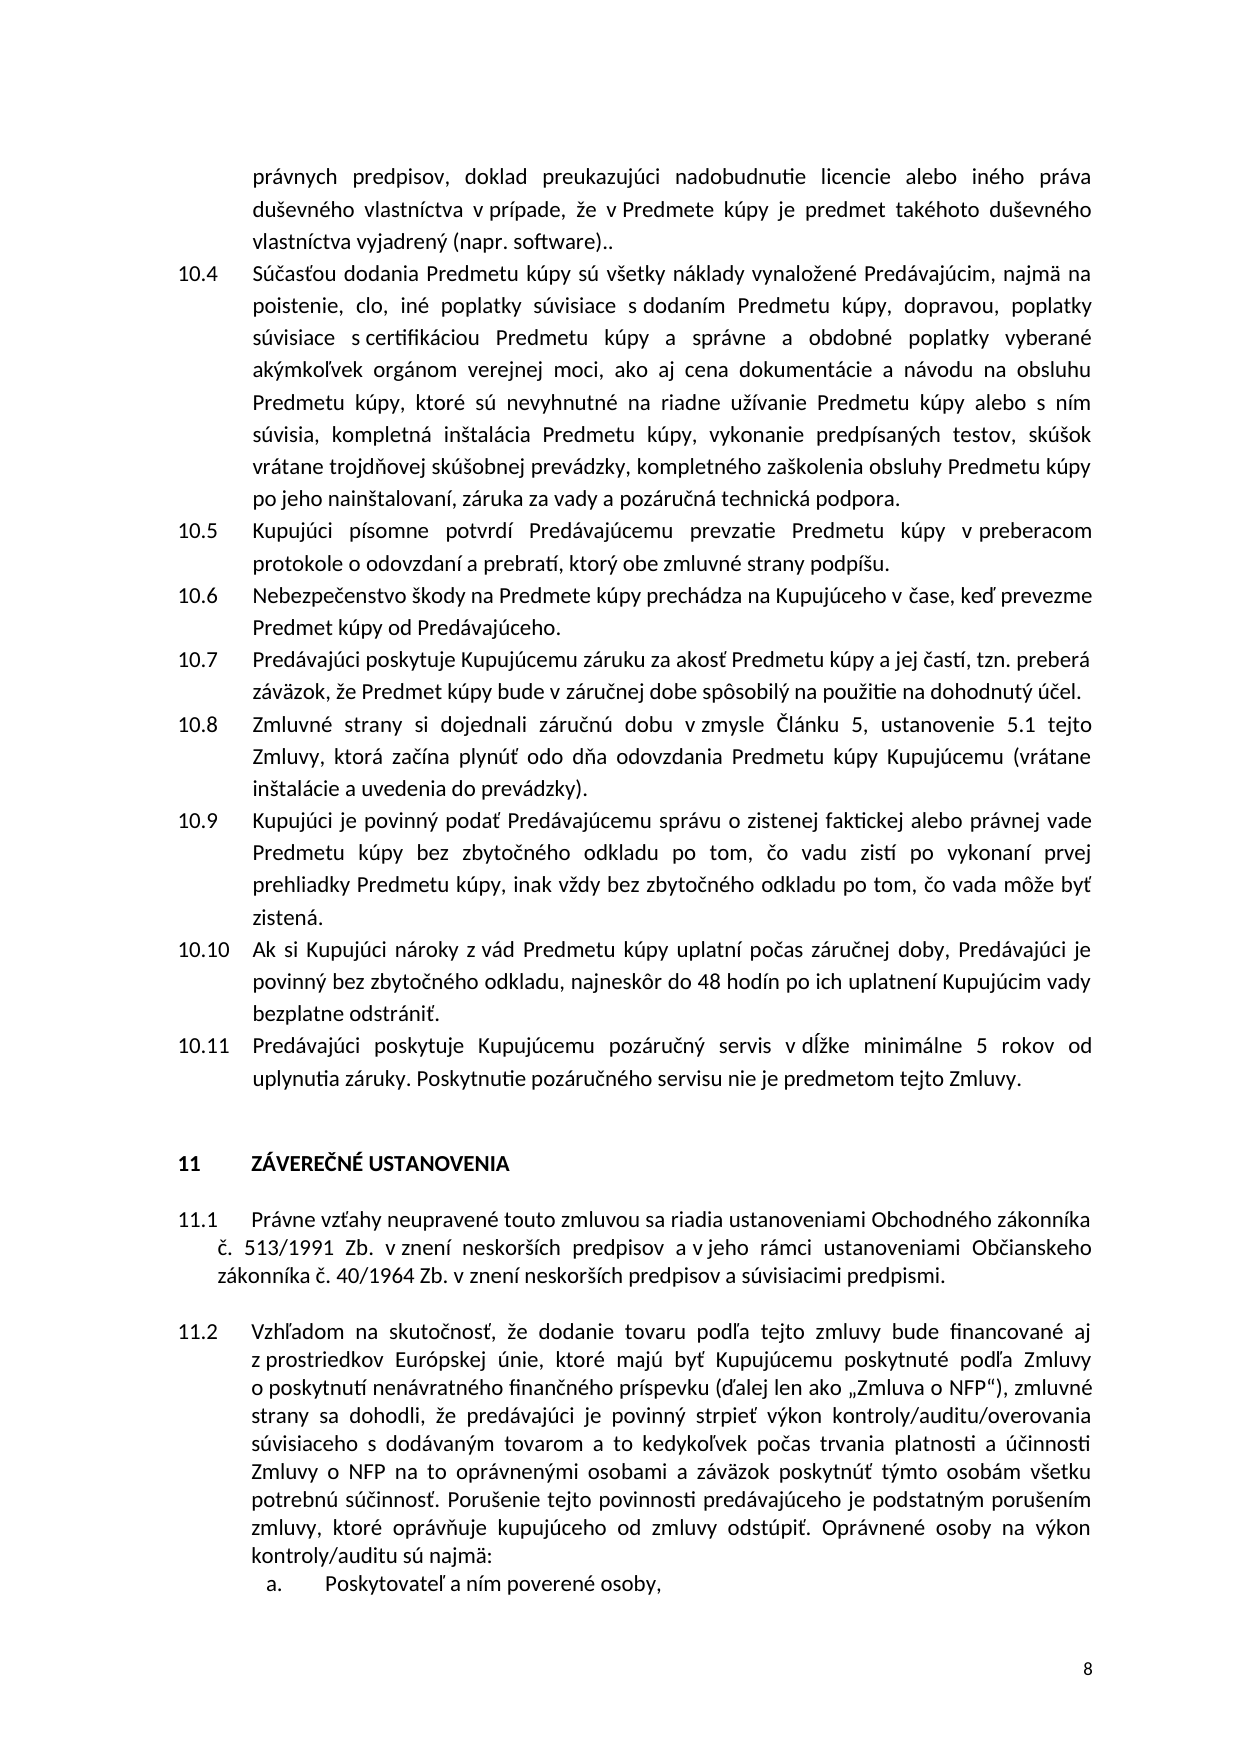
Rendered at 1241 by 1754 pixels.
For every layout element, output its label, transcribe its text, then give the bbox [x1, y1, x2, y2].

list Vzhľadom na skutočnosť, že dodanie tovaru podľa tejto zmluvy bude financované aj z prostriedkov Európskej únie, ktoré majú byť Kupujúcemu poskytnuté podľa Zmluvy o poskytnutí nenávratného finančného príspevku (ďalej len ako „Zmluva o NFP“), zmluvné strany sa dohodli, že predávajúci je povinný strpieť výkon kontroly/auditu/overovania súvisiaceho s dodávaným tovarom a to kedykoľvek počas trvania platnosti a účinnosti Zmluvy o NFP na to oprávnenými osobami a záväzok poskytnúť týmto osobám všetku potrebnú súčinnosť. Porušenie tejto povinnosti predávajúceho je podstatným porušením zmluvy, ktoré oprávňuje kupujúceho od zmluvy odstúpiť. Oprávnené osoby na výkon kontroly/auditu sú najmä: [177, 1317, 1092, 1569]
list Ak si Kupujúci nároky z vád Predmetu kúpy uplatní počas záručnej doby, Predávajúci je povinný bez zbytočného odkladu, najneskôr do 48 hodín po ich uplatnení Kupujúcim vady bezplatne odstrániť. [177, 935, 1092, 1027]
list Predávajúci poskytuje Kupujúcemu záruku za akosť Predmetu kúpy a jej častí, tzn. preberá záväzok, že Predmet kúpy bude v záručnej dobe spôsobilý na použitie na dohodnutý účel. [177, 645, 1092, 706]
list Súčasťou dodania Predmetu kúpy sú všetky náklady vynaložené Predávajúcim, najmä na poistenie, clo, iné poplatky súvisiace s dodaním Predmetu kúpy, dopravou, poplatky súvisiace s certifikáciou Predmetu kúpy a správne a obdobné poplatky vyberané akýmkoľvek orgánom verejnej moci, ako aj cena dokumentácie a návodu na obsluhu Predmetu kúpy, ktoré sú nevyhnutné na riadne užívanie Predmetu kúpy alebo s ním súvisia, kompletná inštalácia Predmetu kúpy, vykonanie predpísaných testov, skúšok vrátane trojdňovej skúšobnej prevádzky, kompletného zaškolenia obsluhy Predmetu kúpy po jeho nainštalovaní, záruka za vady a pozáručná technická podpora. [177, 259, 1092, 512]
list Predávajúci poskytuje Kupujúcemu pozáručný servis v dĺžke minimálne 5 rokov od uplynutia záruky. Poskytnutie pozáručného servisu nie je predmetom tejto Zmluvy. [177, 1032, 1092, 1092]
list ZÁVEREČNÉ USTANOVENIA [177, 1149, 1092, 1177]
list Kupujúci písomne potvrdí Predávajúcemu prevzatie Predmetu kúpy v preberacom protokole o odovzdaní a prebratí, ktorý obe zmluvné strany podpíšu. [177, 517, 1092, 577]
list Nebezpečenstvo škody na Predmete kúpy prechádza na Kupujúceho v čase, keď prevezme Predmet kúpy od Predávajúceho. [177, 581, 1092, 641]
list Právne vzťahy neupravené touto zmluvou sa riadia ustanoveniami Obchodného zákonníka č. 513/1991 Zb. v znení neskorších predpisov a v jeho rámci ustanoveniami Občianskeho zákonníka č. 40/1964 Zb. v znení neskorších predpisov a súvisiacimi predpismi. [177, 1205, 1092, 1289]
text a. Poskytovateľ a ním poverené osoby, [266, 1569, 1092, 1597]
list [177, 162, 1092, 255]
list Kupujúci je povinný podať Predávajúcemu správu o zistenej faktickej alebo právnej vade Predmetu kúpy bez zbytočného odkladu po tom, čo vadu zistí po vykonaní prvej prehliadky Predmetu kúpy, inak vždy bez zbytočného odkladu po tom, čo vada môže byť zistená. [177, 806, 1092, 931]
list Zmluvné strany si dojednali záručnú dobu v zmysle Článku 5, ustanovenie 5.1 tejto Zmluvy, ktorá začína plynúť odo dňa odovzdania Predmetu kúpy Kupujúcemu (vrátane inštalácie a uvedenia do prevádzky). [177, 710, 1092, 802]
